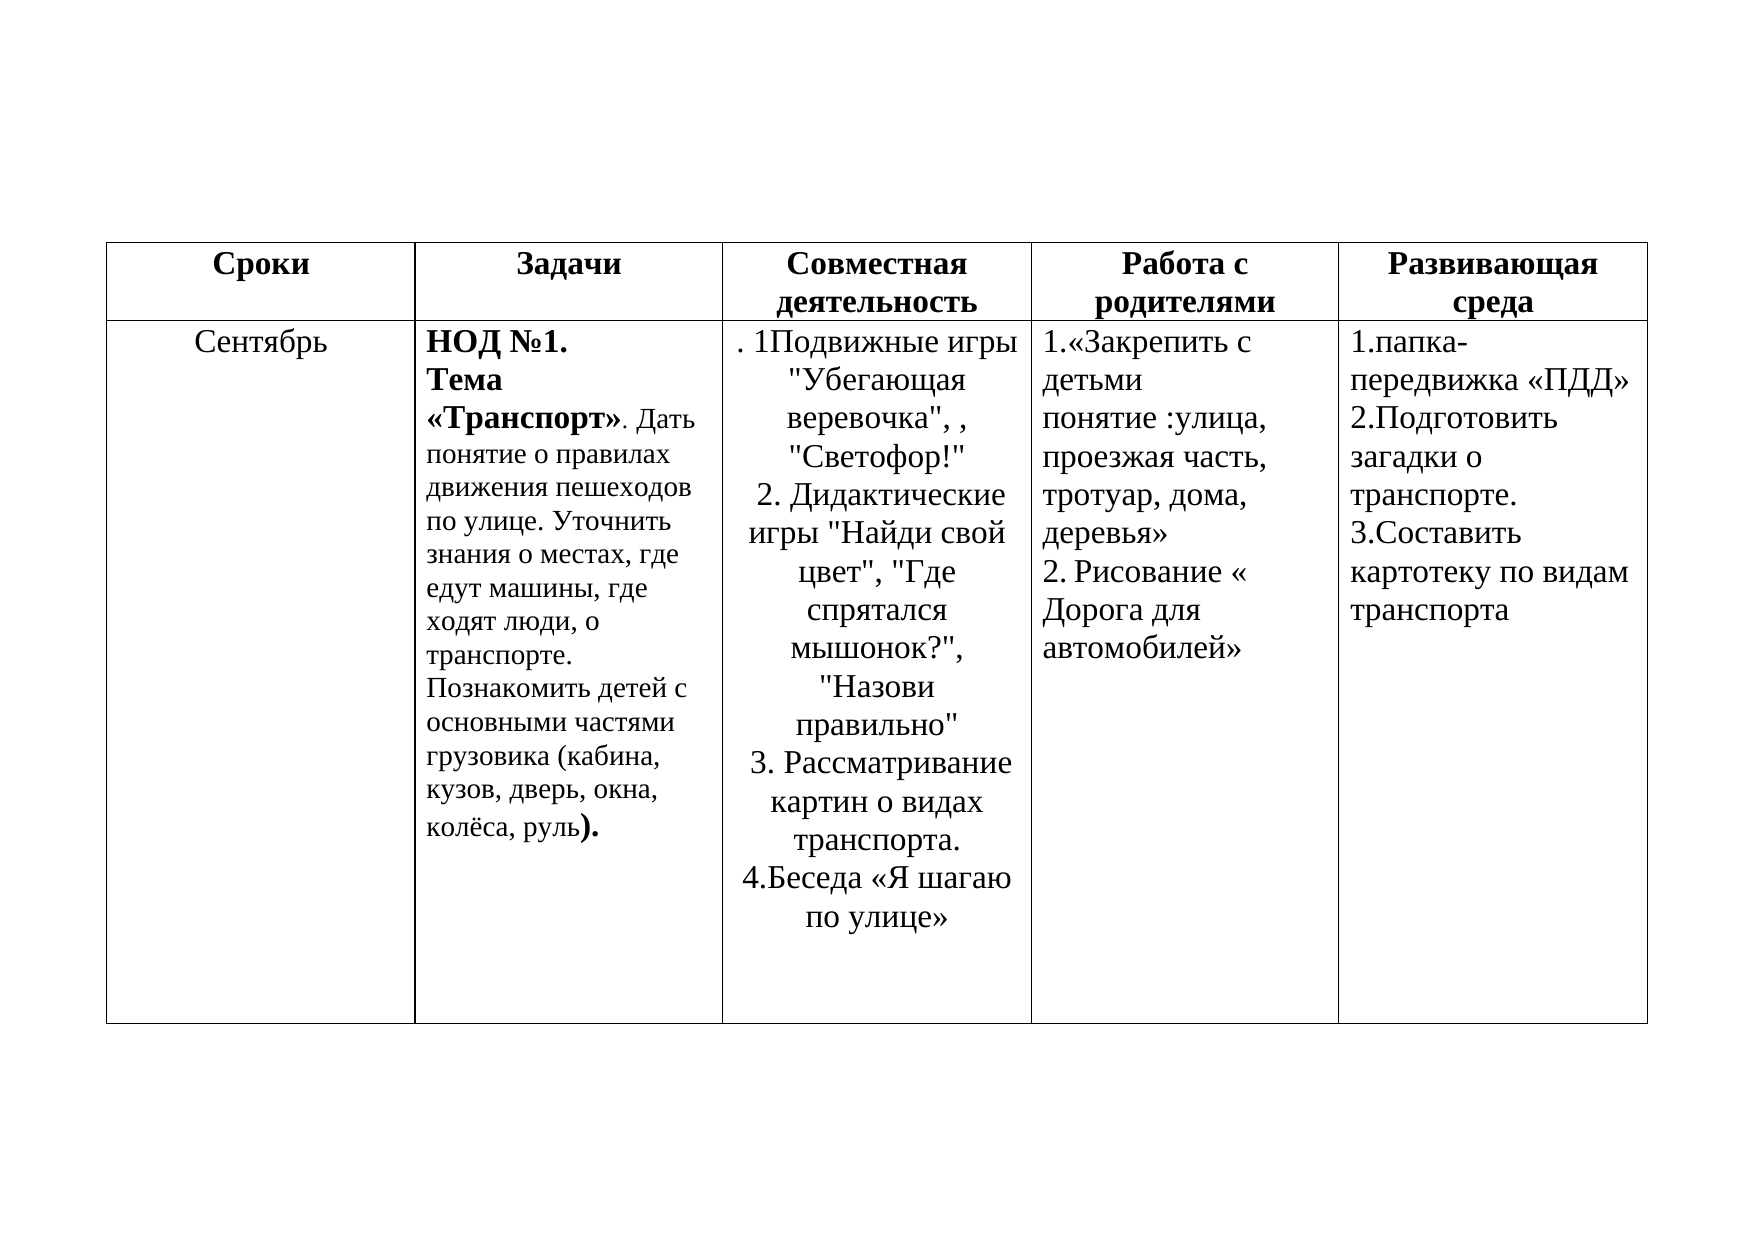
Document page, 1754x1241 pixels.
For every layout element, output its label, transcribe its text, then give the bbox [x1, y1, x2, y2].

table_cell Сентябрь [107, 321, 414, 1023]
table_header Задачи [416, 243, 722, 320]
table_header Работа с родителями [1032, 243, 1338, 320]
table_cell 1.«Закрепить с детьми понятие :улица, проезжая часть, тротуар, дома, деревья» 2. Рисование « Дорога для автомобилей» [1032, 321, 1338, 1023]
table_cell НОД №1. Тема «Транспорт». Дать понятие о правилах движения пешеходов по улице. Уточнить знания о местах, где едут машины, где ходят люди, о транспорте. Познакомить детей с основными частями грузовика (кабина, кузов, дверь, окна, колёса, руль). [416, 321, 722, 1023]
table_cell . 1Подвижные игры "Убегающая веревочка", , "Светофор!" 2. Дидактические игры "Найди свой цвет", "Где спрятался мышонок?", "Назови правильно" 3. Рассматривание картин о видах транспорта. 4.Беседа «Я шагаю по улице» [723, 321, 1031, 1023]
table_header Сроки [107, 243, 414, 320]
table_header Совместная деятельность [723, 243, 1031, 320]
table_cell 1.папка- передвижка «ПДД» 2.Подготовить загадки о транспорте. 3.Составить картотеку по видам транспорта [1339, 321, 1647, 1023]
table_header Развивающая среда [1339, 243, 1647, 320]
